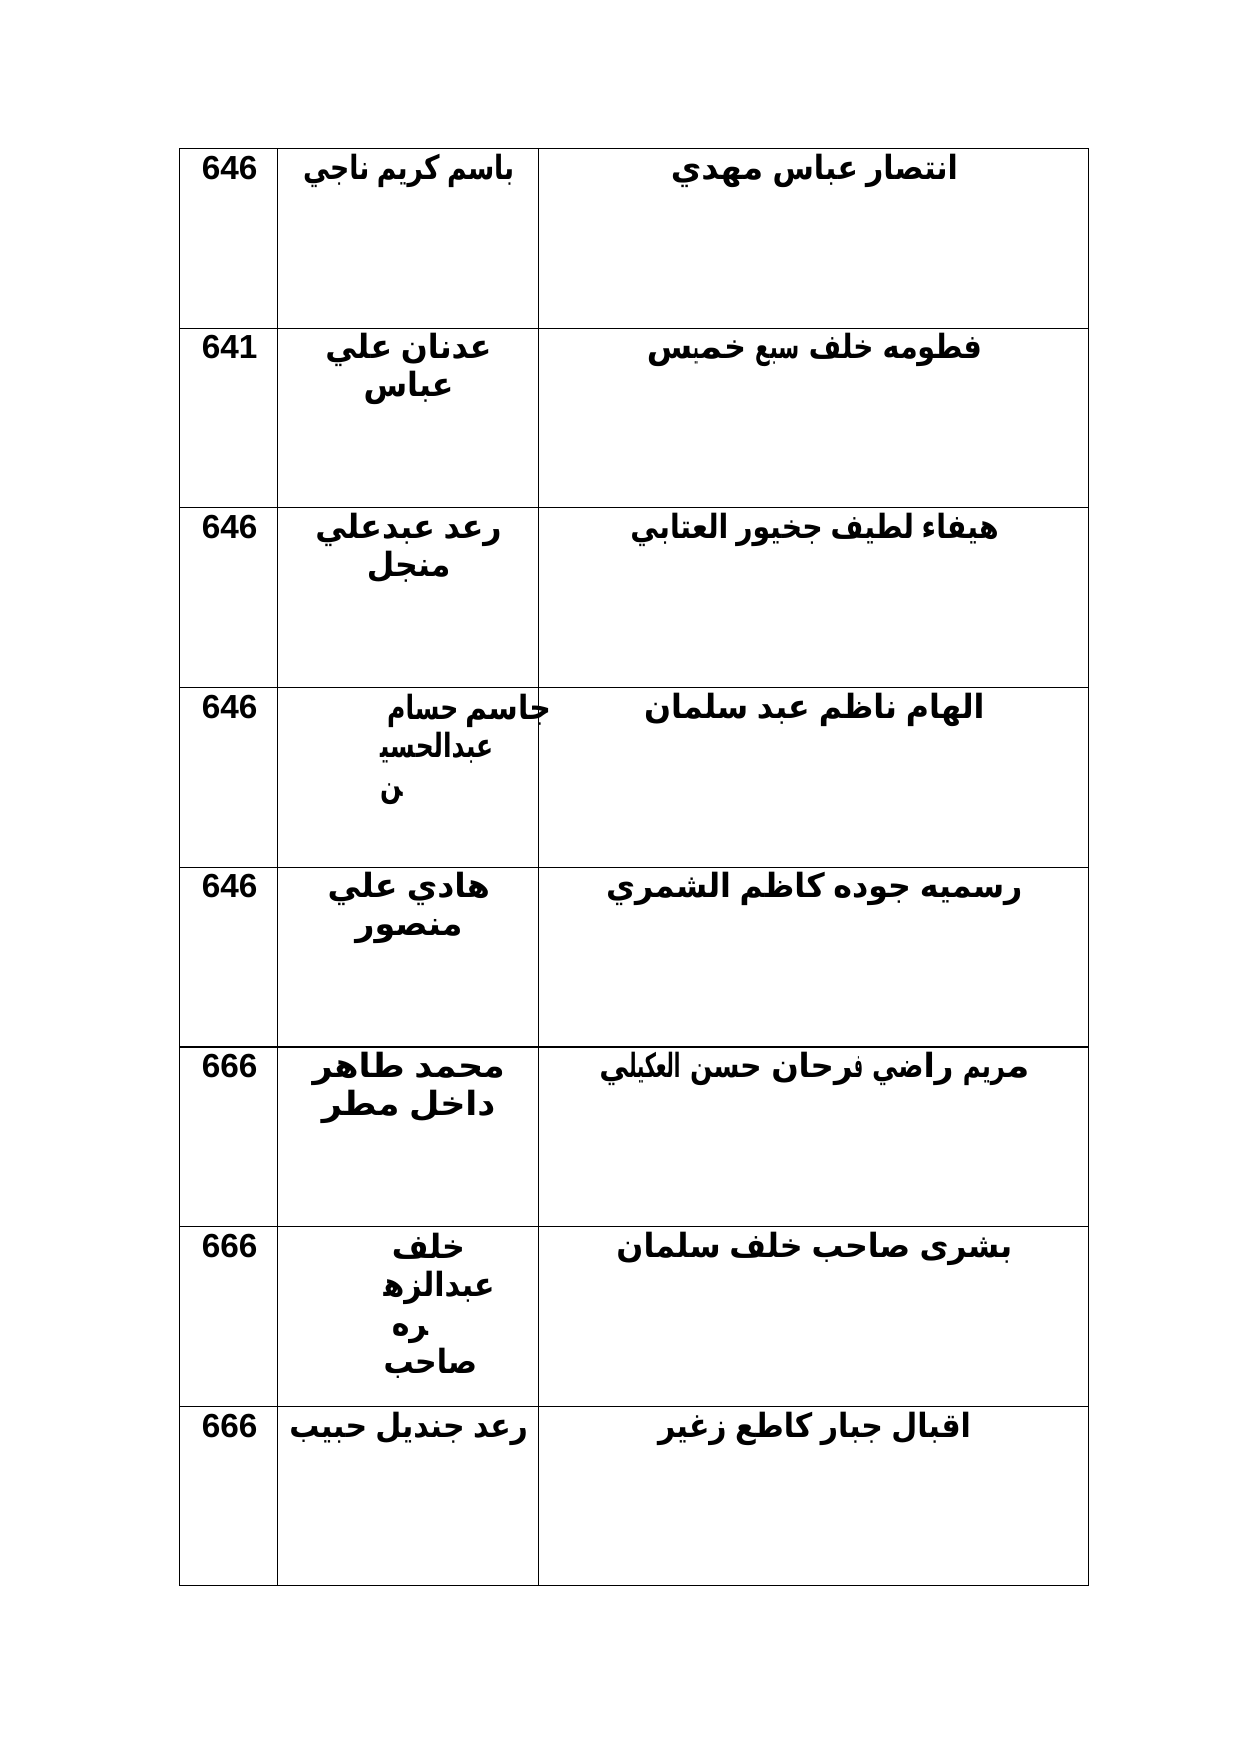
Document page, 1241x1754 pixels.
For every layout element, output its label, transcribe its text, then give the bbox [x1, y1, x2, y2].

table_cell اقبال جبار كاطع زغير [539, 1407, 1088, 1585]
table_cell خلف عبدالزهره صاحب [278, 1227, 538, 1406]
table_cell هيفاء لطيف جخيور العتابي [539, 508, 1088, 687]
table_cell 646 [180, 688, 277, 867]
table_cell عدنان علي عباس [278, 329, 538, 507]
table_cell جاسم حسام عبدالحسين [278, 688, 538, 867]
table_cell 666 [180, 1048, 277, 1226]
table_cell رسميه جوده كاظم الشمري [539, 868, 1088, 1046]
table_cell بشرى صاحب خلف سلمان [539, 1227, 1088, 1406]
table_cell هادي علي منصور [278, 868, 538, 1046]
table_cell محمد طاهر داخل مطر [278, 1048, 538, 1226]
table_header باسم كريم ناجي [278, 149, 538, 328]
table_cell مريم راضي فرحان حسن العكيلي [539, 1048, 1088, 1226]
table_cell 646 [180, 868, 277, 1046]
table_cell 646 [180, 508, 277, 687]
table_cell رعد عبدعلي منجل [278, 508, 538, 687]
table_cell رعد جنديل حبيب [278, 1407, 538, 1585]
table_cell الهام ناظم عبد سلمان [539, 688, 1088, 867]
table_header انتصار عباس مهدي [539, 149, 1088, 328]
table_cell فطومه خلف سبع خميس [539, 329, 1088, 507]
table_cell 641 [180, 329, 277, 507]
table_header 646 [180, 149, 277, 328]
table_cell 666 [180, 1407, 277, 1585]
table_cell 666 [180, 1227, 277, 1406]
